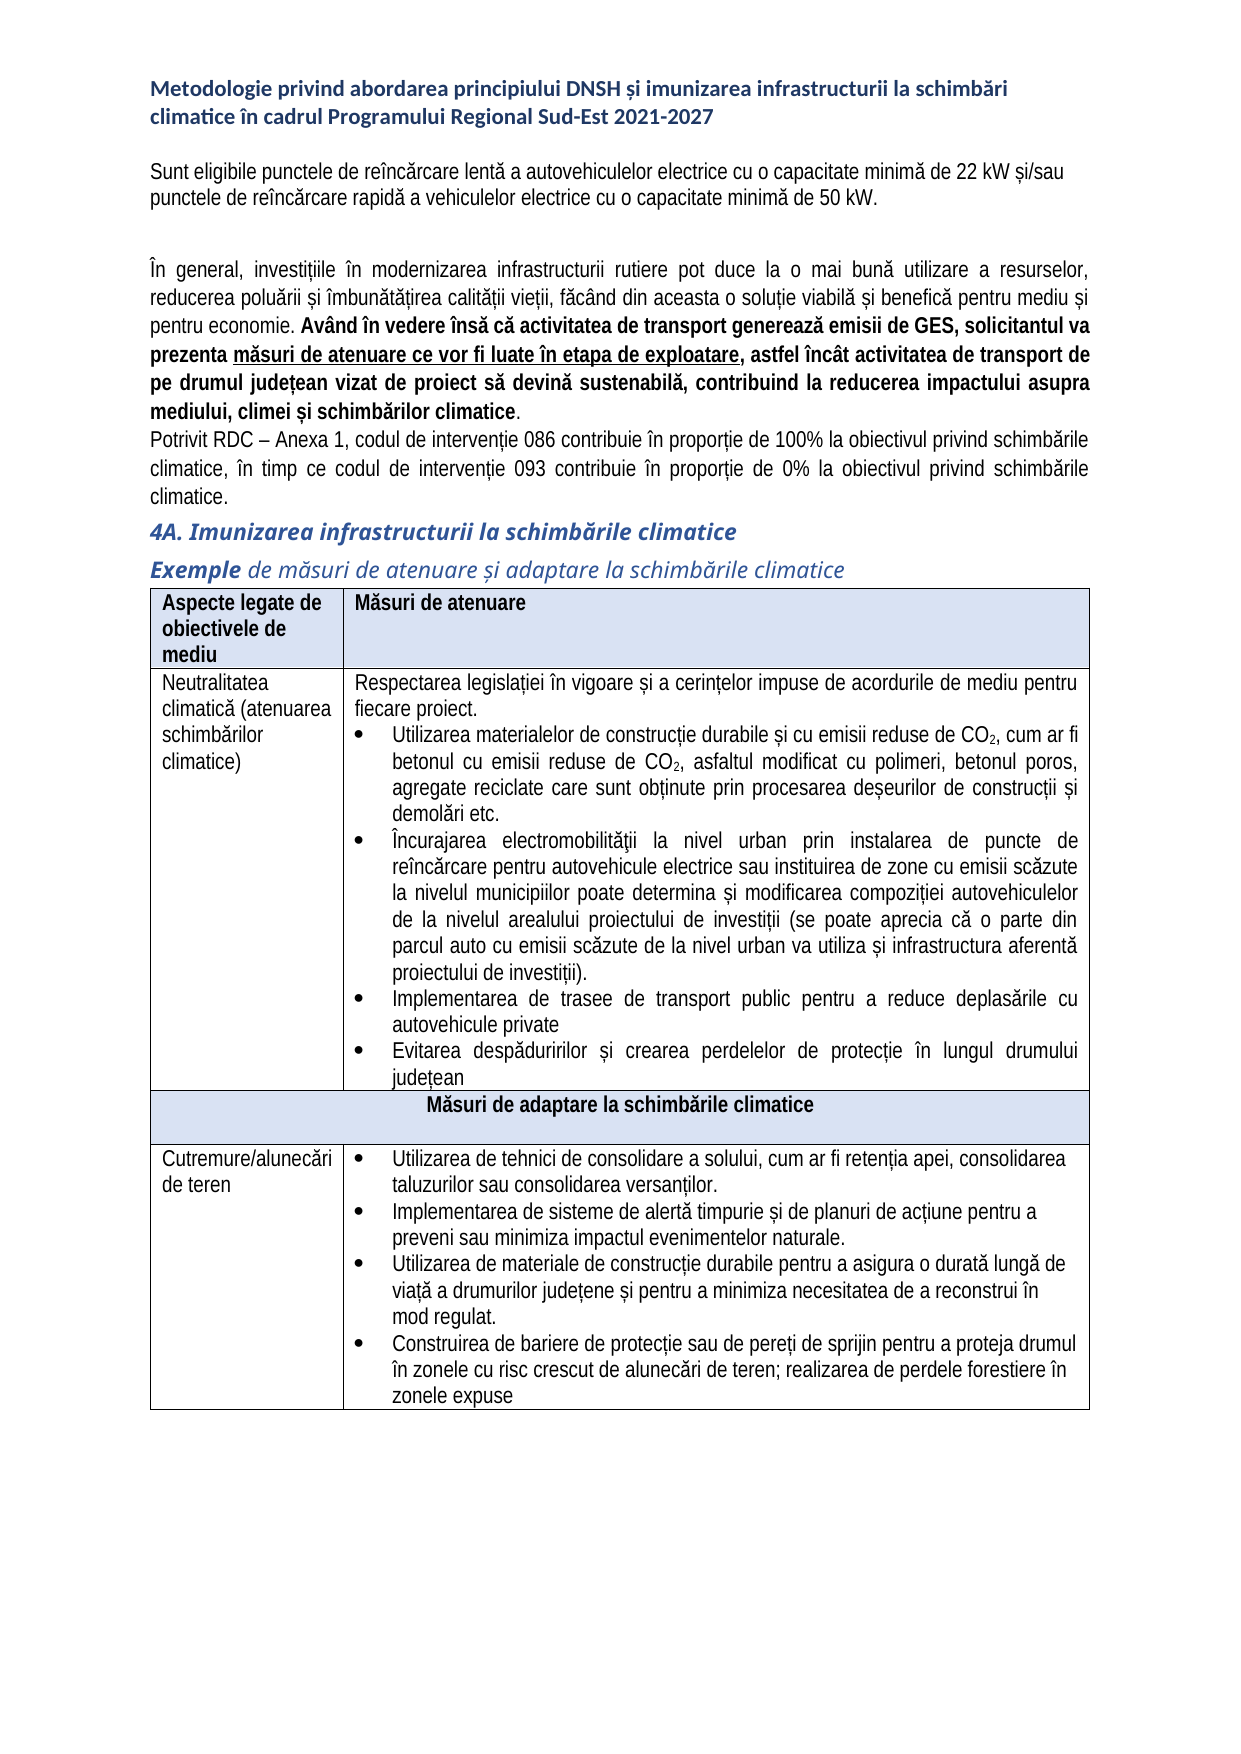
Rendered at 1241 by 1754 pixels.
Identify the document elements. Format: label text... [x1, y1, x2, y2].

text În general, investițiile în modernizarea infrastructurii rutiere pot duce la o mai bună utilizare a resurselor, reducerea poluării și îmbunătățirea calității vieții, făcând din aceasta o soluție viabilă și benefică pentru mediu și pentru economie. Având în vedere însă că activitatea de transport generează emisii de GES, solicitantul va prezenta măsuri de atenuare ce vor fi luate în etapa de exploatare, astfel încât activitatea de transport de pe drumul județean vizat de proiect să devină sustenabilă, contribuind la reducerea impactului asupra mediului, climei și schimbărilor climatice. [150, 256, 1090, 424]
text Sunt eligibile punctele de reîncărcare lentă a autovehiculelor electrice cu o capacitate minimă de 22 kW și/sau punctele de reîncărcare rapidă a vehiculelor electrice cu o capacitate minimă de 50 kW. [150, 158, 1090, 211]
table_cell Cutremure/alunecări de teren [151, 1145, 343, 1408]
table_header Aspecte legate de obiectivele de mediu [151, 589, 343, 667]
table_cell Utilizarea de tehnici de consolidare a solului, cum ar fi retenția apei, consolidarea taluzurilor sau consolidarea versanților. Implementarea de sisteme de alertă timpurie și de planuri de acțiune pentru a preveni sau minimiza impactul evenimentelor naturale. Utilizarea de materiale de construcție durabile pentru a asigura o durată lungă de viață a drumurilor județene și pentru a minimiza necesitatea de a reconstrui în mod regulat. Construirea de bariere de protecție sau de pereți de sprijin pentru a proteja drumul în zonele cu risc crescut de alunecări de teren; realizarea de perdele forestiere în zonele expuse [344, 1145, 1089, 1408]
table_cell Respectarea legislației în vigoare și a cerințelor impuse de acordurile de mediu pentru fiecare proiect. Utilizarea materialelor de construcție durabile și cu emisii reduse de CO2, cum ar fi betonul cu emisii reduse de CO2, asfaltul modificat cu polimeri, betonul poros, agregate reciclate care sunt obținute prin procesarea deșeurilor de construcții și demolări etc. Încurajarea electromobilităţii la nivel urban prin instalarea de puncte de reîncărcare pentru autovehicule electrice sau instituirea de zone cu emisii scăzute la nivelul municipiilor poate determina și modificarea compoziției autovehiculelor de la nivelul arealului proiectului de investiții (se poate aprecia că o parte din parcul auto cu emisii scăzute de la nivel urban va utiliza și infrastructura aferentă proiectului de investiții). Implementarea de trasee de transport public pentru a reduce deplasările cu autovehicule private Evitarea despăduririlor și crearea perdelelor de protecție în lungul drumului județean [344, 669, 1089, 1090]
table_header Măsuri de atenuare [344, 589, 1089, 667]
subtitle 4A. Imunizarea infrastructurii la schimbările climatice [150, 516, 1090, 547]
table_cell Măsuri de adaptare la schimbările climatice [151, 1091, 1089, 1144]
subtitle Exemple de măsuri de atenuare și adaptare la schimbările climatice [150, 554, 1090, 585]
text Potrivit RDC – Anexa 1, codul de intervenție 086 contribuie în proporție de 100% la obiectivul privind schimbările climatice, în timp ce codul de intervenție 093 contribuie în proporție de 0% la obiectivul privind schimbările climatice. [150, 426, 1090, 509]
table_cell Neutralitatea climatică (atenuarea schimbărilor climatice) [151, 669, 343, 1090]
